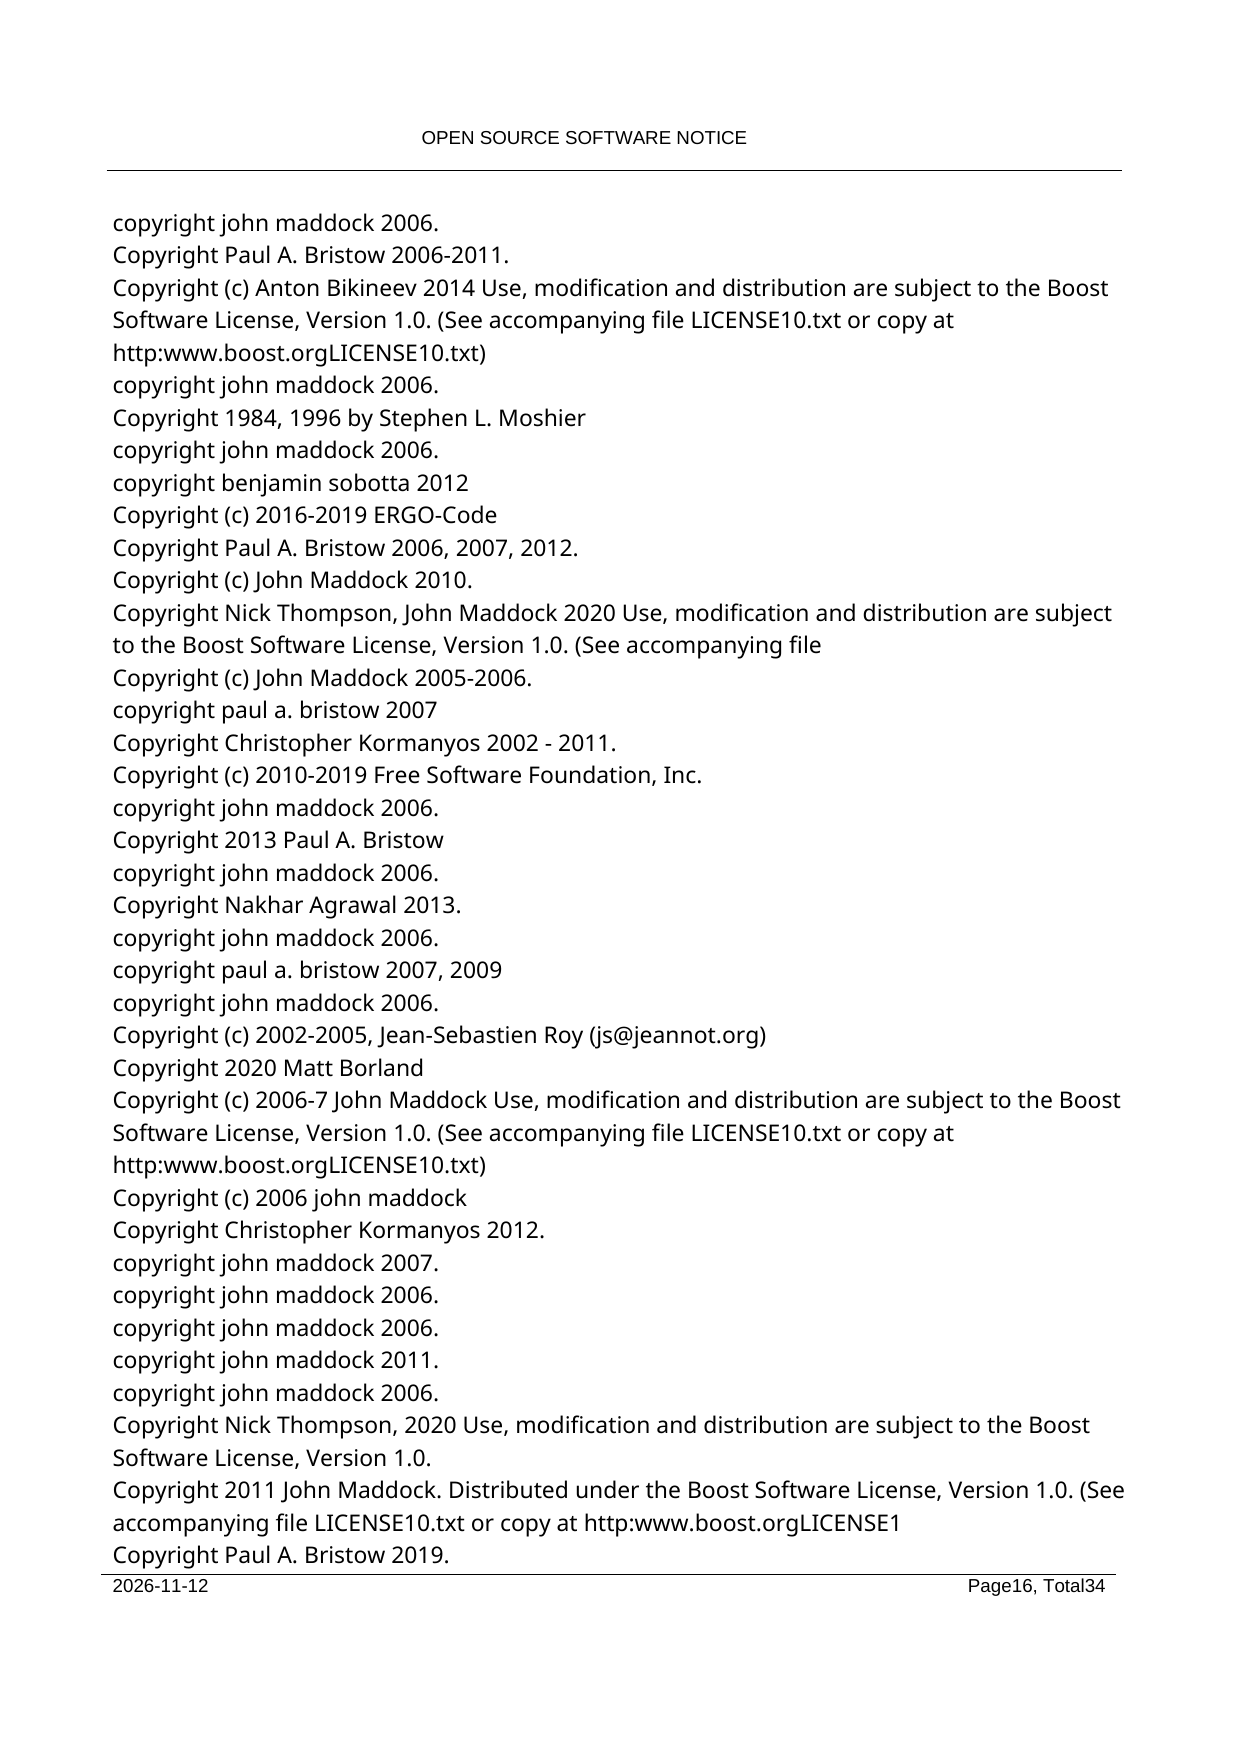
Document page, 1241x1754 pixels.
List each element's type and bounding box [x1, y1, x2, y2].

text [112, 206, 1128, 1571]
